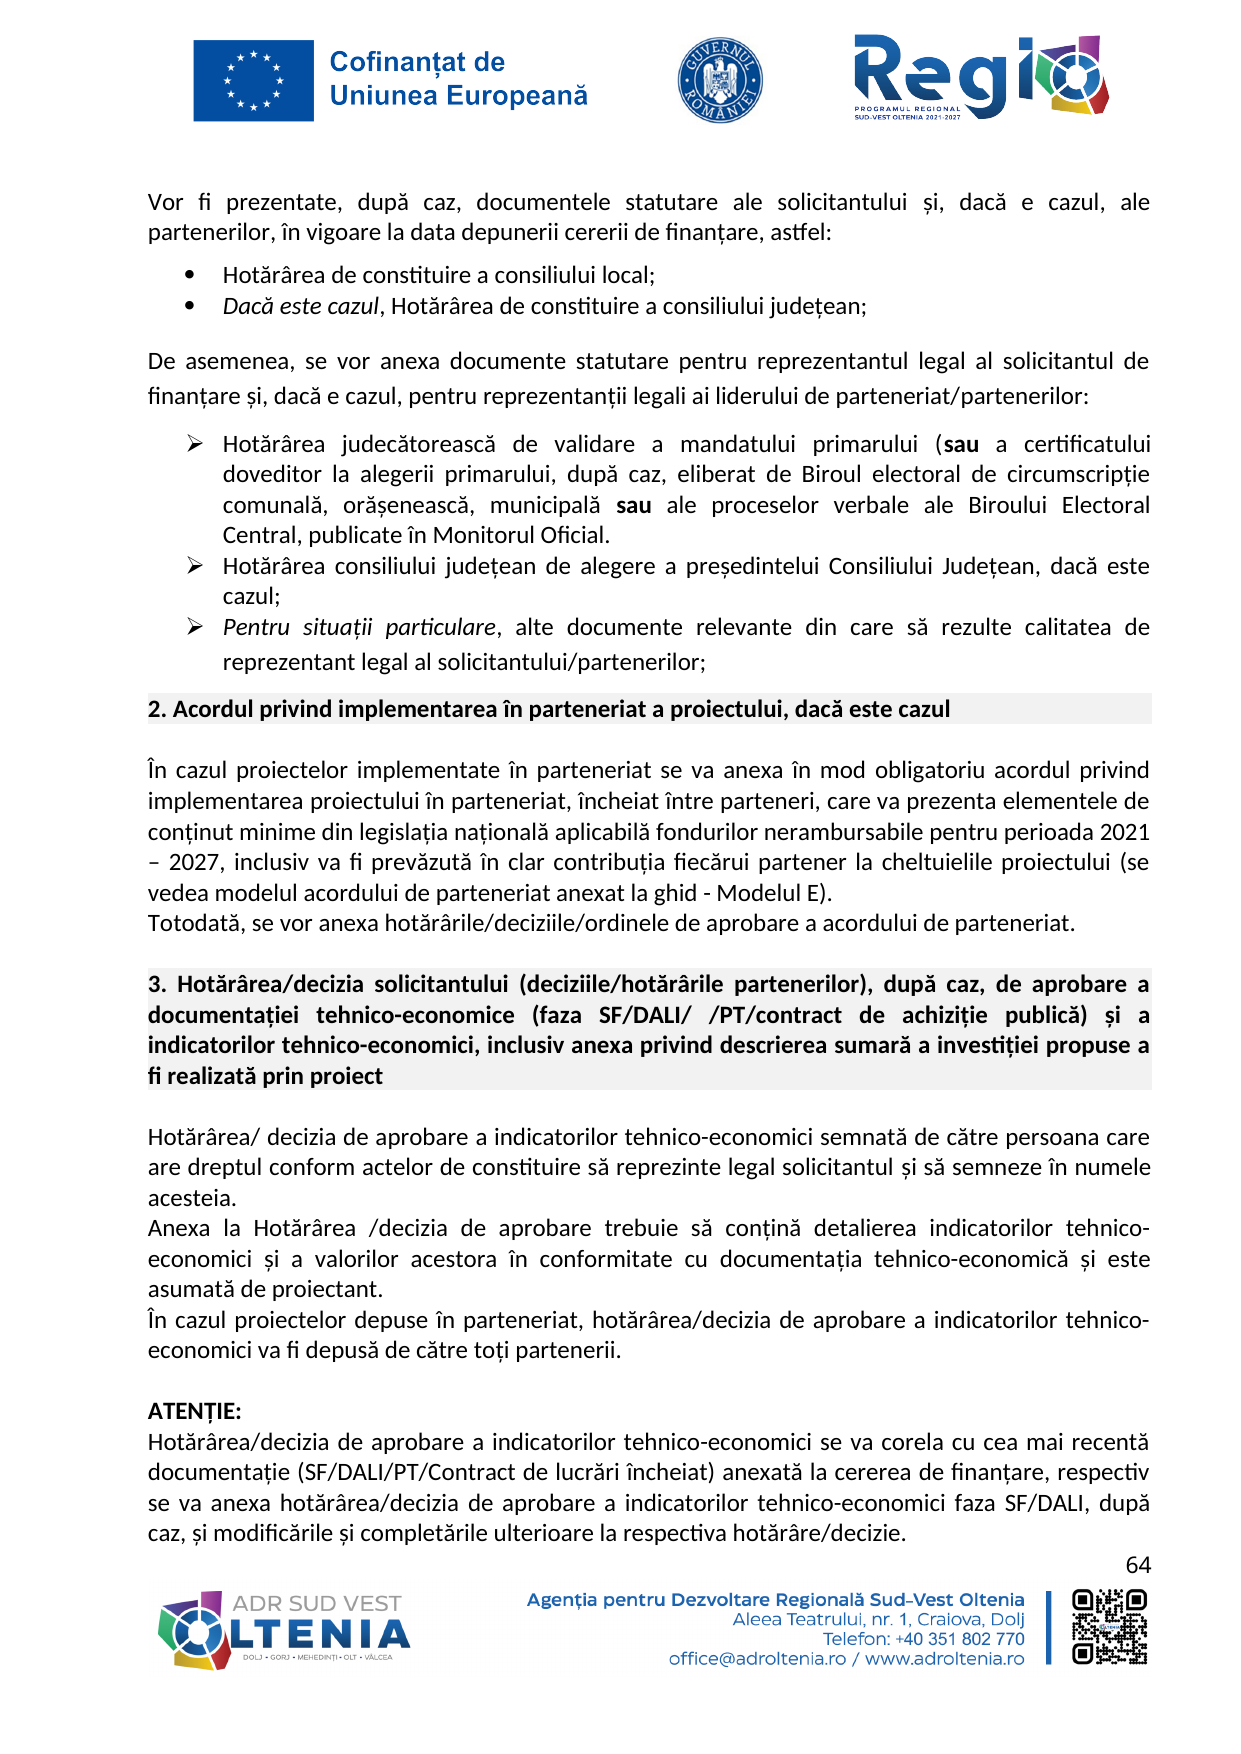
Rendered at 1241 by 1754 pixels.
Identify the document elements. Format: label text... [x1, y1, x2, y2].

text 3. Hotărârea/decizia solicitantului (deciziile/hotărârile partenerilor), după caz, de aprobare a documentaţiei tehnico-economice (faza SF/DALI/ /PT/contract de achiziţie publică) şi a indicatorilor tehnico-economici, inclusiv anexa privind descrierea sumară a investiţiei propuse a fi realizată prin proiect [148, 968, 1152, 1090]
text Vor fi prezentate, după caz, documentele statutare ale solicitantului şi, dacă e cazul, ale partenerilor, în vigoare la data depunerii cererii de finanțare, astfel: [148, 186, 1152, 247]
list Hotărârea judecătorească de validare a mandatului primarului (sau a certificatului doveditor la alegerii primarului, după caz, eliberat de Biroul electoral de circumscripție comunală, orășenească, municipală sau ale proceselor verbale ale Biroului Electoral Central, publicate în Monitorul Oficial. [185, 428, 1152, 550]
text În cazul proiectelor implementate în parteneriat se va anexa în mod obligatoriu acordul privind implementarea proiectului în parteneriat, încheiat între parteneri, care va prezenta elementele de conținut minime din legislația națională aplicabilă fondurilor nerambursabile pentru perioada 2021 – 2027, inclusiv va fi prevăzută în clar contribuția fiecărui partener la cheltuielile proiectului (se vedea modelul acordului de parteneriat anexat la ghid - Modelul E). [148, 754, 1152, 907]
text Anexa la Hotărârea /decizia de aprobare trebuie să conțină detalierea indicatorilor tehnico-economici şi a valorilor acestora în conformitate cu documentaţia tehnico-economică și este asumată de proiectant. [148, 1212, 1152, 1304]
text De asemenea, se vor anexa documente statutare pentru reprezentantul legal al solicitantul de finanţare şi, dacă e cazul, pentru reprezentanţii legali ai liderului de parteneriat/partenerilor: [148, 345, 1152, 411]
list Hotărârea de constituire a consiliului local; [185, 259, 1152, 290]
text Hotărârea/decizia de aprobare a indicatorilor tehnico-economici se va corela cu cea mai recentă documentație (SF/DALI/PT/Contract de lucrări încheiat) anexată la cererea de finanțare, respectiv se va anexa hotărârea/decizia de aprobare a indicatorilor tehnico-economici faza SF/DALI, după caz, și modificările și completările ulterioare la respectiva hotărâre/decizie. [148, 1426, 1152, 1548]
text 2. Acordul privind implementarea în parteneriat a proiectului, dacă este cazul [148, 693, 1152, 724]
picture [188, 35, 590, 125]
list Hotărârea consiliului judeţean de alegere a președintelui Consiliului Județean, dacă este cazul; [185, 550, 1152, 611]
picture [148, 1579, 1152, 1677]
text Totodată, se vor anexa hotărârile/deciziile/ordinele de aprobare a acordului de parteneriat. [148, 907, 1152, 938]
picture [674, 35, 768, 125]
picture [852, 33, 1111, 123]
text ATENȚIE: [148, 1396, 1152, 1426]
list Dacă este cazul, Hotărârea de constituire a consiliului județean; [185, 290, 1152, 320]
text În cazul proiectelor depuse în parteneriat, hotărârea/decizia de aprobare a indicatorilor tehnico-economici va fi depusă de către toţi partenerii. [148, 1304, 1152, 1365]
text Hotărârea/ decizia de aprobare a indicatorilor tehnico-economici semnată de către persoana care are dreptul conform actelor de constituire să reprezinte legal solicitantul şi să semneze în numele acesteia. [148, 1121, 1152, 1212]
list Pentru situații particulare, alte documente relevante din care să rezulte calitatea de reprezentant legal al solicitantului/partenerilor; [185, 611, 1152, 677]
